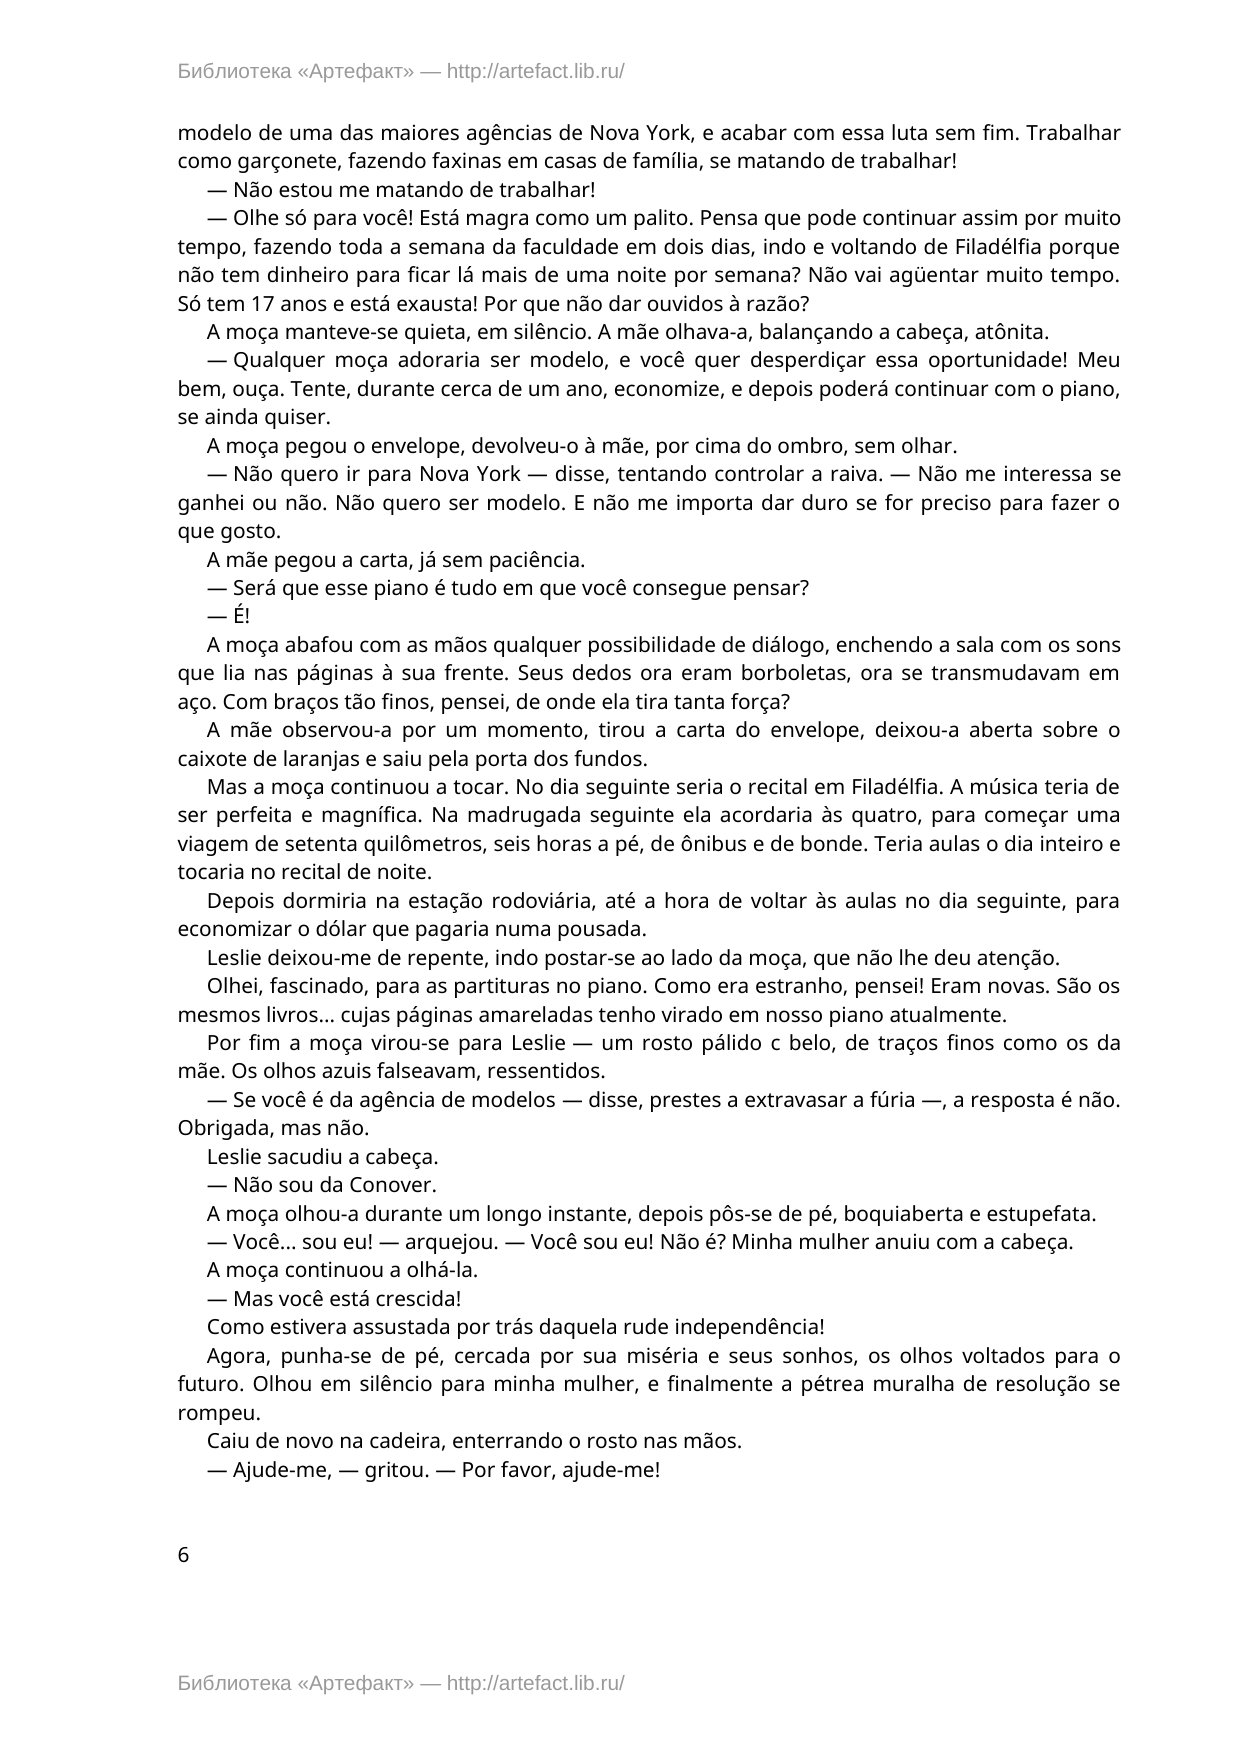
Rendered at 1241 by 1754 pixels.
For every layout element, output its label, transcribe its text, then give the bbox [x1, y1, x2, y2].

text Agora, punha-se de pé, cercada por sua miséria e seus sonhos, os olhos voltados para o futuro. Olhou em silêncio para minha mulher, e finalmente a pétrea muralha de resolução se rompeu. [177, 1341, 1122, 1426]
text — Não estou me matando de trabalhar! [177, 175, 1122, 203]
text A moça pegou o envelope, devolveu-o à mãe, por cima do ombro, sem olhar. [177, 431, 1122, 459]
text — Não sou da Conover. [177, 1170, 1122, 1199]
text Como estivera assustada por trás daquela rude independência! [177, 1312, 1122, 1341]
text A moça manteve-se quieta, em silêncio. A mãe olhava-a, balançando a cabeça, atônita. [177, 317, 1122, 346]
text — É! [177, 602, 1122, 630]
subtitle 6 [177, 1540, 1122, 1568]
text A moça abafou com as mãos qualquer possibilidade de diálogo, enchendo a sala com os sons que lia nas páginas à sua frente. Seus dedos ora eram borboletas, ora se transmudavam em aço. Com braços tão finos, pensei, de onde ela tira tanta força? [177, 630, 1122, 715]
text — Qualquer moça adoraria ser modelo, e você quer desperdiçar essa oportunidade! Meu bem, ouça. Tente, durante cerca de um ano, economize, e depois poderá continuar com o piano, se ainda quiser. [177, 346, 1122, 431]
text Depois dormiria na estação rodoviária, até a hora de voltar às aulas no dia seguinte, para economizar o dólar que pagaria numa pousada. [177, 886, 1122, 943]
text — Mas você está crescida! [177, 1284, 1122, 1312]
text Olhei, fascinado, para as partituras no piano. Como era estranho, pensei! Eram novas. São os mesmos livros... cujas páginas amareladas tenho virado em nosso piano atualmente. [177, 971, 1122, 1028]
text — Se você é da agência de modelos — disse, prestes a extravasar a fúria —, a resposta é não. Obrigada, mas não. [177, 1085, 1122, 1142]
text Leslie sacudiu a cabeça. [177, 1142, 1122, 1170]
text Caiu de novo na cadeira, enterrando o rosto nas mãos. [177, 1426, 1122, 1455]
text A mãe pegou a carta, já sem paciência. [177, 545, 1122, 573]
text Mas a moça continuou a tocar. No dia seguinte seria o recital em Filadélfia. A música teria de ser perfeita e magnífica. Na madrugada seguinte ela acordaria às quatro, para começar uma viagem de setenta quilômetros, seis horas a pé, de ônibus e de bonde. Teria aulas o dia inteiro e tocaria no recital de noite. [177, 772, 1122, 886]
text — Não quero ir para Nova York — disse, tentando controlar a raiva. — Não me interessa se ganhei ou não. Não quero ser modelo. E não me importa dar duro se for preciso para fazer o que gosto. [177, 459, 1122, 545]
text A moça continuou a olhá-la. [177, 1256, 1122, 1284]
text — Será que esse piano é tudo em que você consegue pensar? [177, 573, 1122, 602]
text Leslie deixou-me de repente, indo postar-se ao lado da moça, que não lhe deu atenção. [177, 943, 1122, 971]
text — Ajude-me, — gritou. — Por favor, ajude-me! [177, 1455, 1122, 1483]
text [177, 118, 1122, 175]
text A mãe observou-a por um momento, tirou a carta do envelope, deixou-a aberta sobre o caixote de laranjas e saiu pela porta dos fundos. [177, 715, 1122, 772]
text Por fim a moça virou-se para Leslie — um rosto pálido c belo, de traços finos como os da mãe. Os olhos azuis falseavam, ressentidos. [177, 1028, 1122, 1085]
text A moça olhou-a durante um longo instante, depois pôs-se de pé, boquiaberta e estupefata. [177, 1199, 1122, 1227]
text — Você... sou eu! — arquejou. — Você sou eu! Não é? Minha mulher anuiu com a cabeça. [177, 1227, 1122, 1256]
text — Olhe só para você! Está magra como um palito. Pensa que pode continuar assim por muito tempo, fazendo toda a semana da faculdade em dois dias, indo e voltando de Filadélfia porque não tem dinheiro para ficar lá mais de uma noite por semana? Não vai agüentar muito tempo. Só tem 17 anos e está exausta! Por que não dar ouvidos à razão? [177, 203, 1122, 317]
